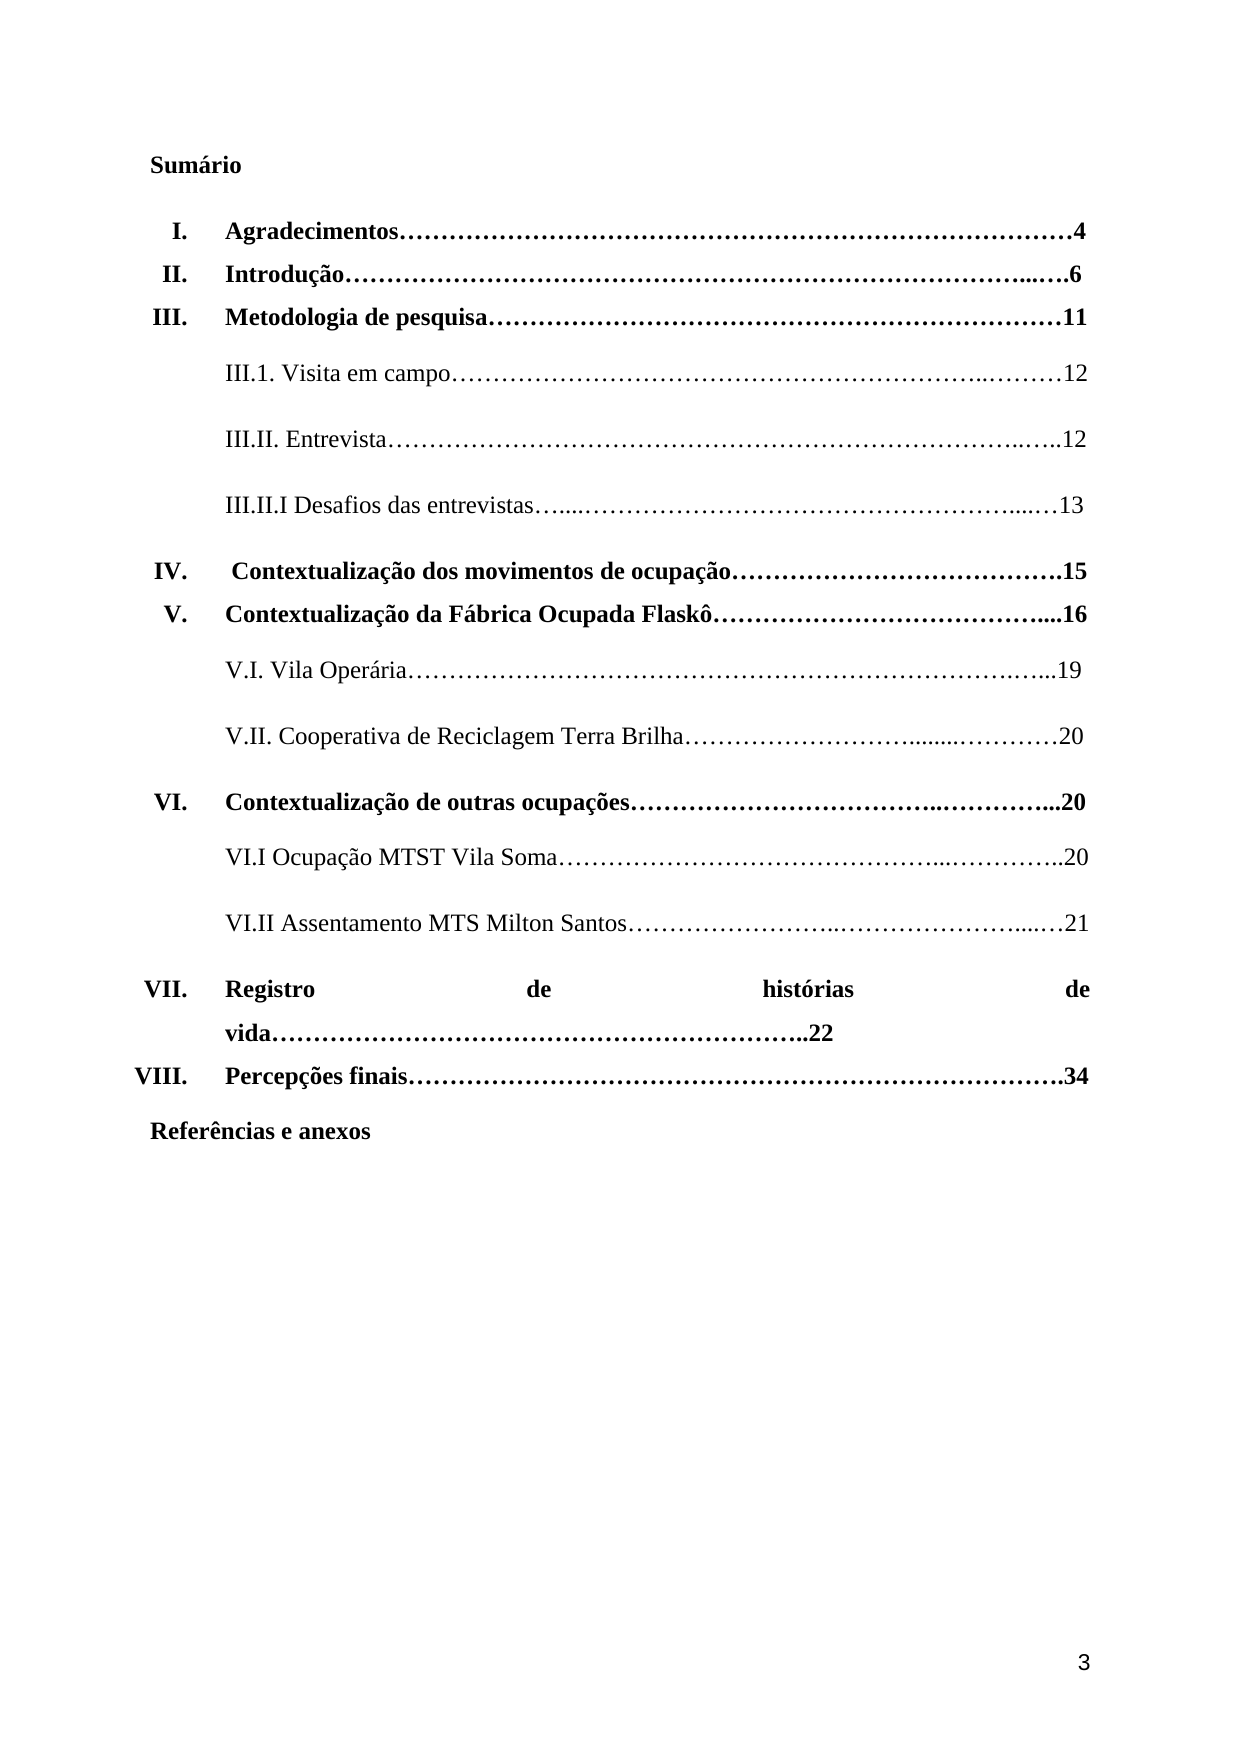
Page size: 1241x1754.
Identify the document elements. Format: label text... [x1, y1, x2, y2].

text III.1. Visita em campo………………………………………………………..………12 [150, 358, 1090, 387]
list Contextualização dos movimentos de ocupação………………………………….15 [187, 556, 1090, 585]
list Introdução………………………………………………………………………...….6 [187, 259, 1090, 288]
text Sumário [150, 150, 1090, 179]
text V.I. Vila Operária……………………………………………………………….…...19 [150, 655, 1090, 683]
text VI.I Ocupação MTST Vila Soma………………………………………...…………..20 [150, 842, 1090, 871]
list Metodologia de pesquisa……………………………………………………………11 [187, 302, 1090, 331]
list Contextualização de outras ocupações………………………………..…………...20 [187, 787, 1090, 816]
text V.II. Cooperativa de Reciclagem Terra Brilha………………………........…………20 [150, 721, 1090, 749]
text VI.II Assentamento MTS Milton Santos……………………..…………………....…21 [150, 908, 1090, 937]
text III.II.I Desafios das entrevistas…....……………………………………………....…13 [150, 490, 1090, 519]
text III.II. Entrevista…………………………………………………………………..…..12 [150, 424, 1090, 453]
list Percepções finais…………………………………………………………………….34 [187, 1061, 1090, 1089]
list Contextualização da Fábrica Ocupada Flaskô…………………………………....16 [187, 599, 1090, 628]
list Agradecimentos………………………………………………………………………4 [187, 216, 1090, 245]
text Referências e anexos [150, 1116, 1090, 1145]
list Registro de histórias de vida………………………………………………………..22 [187, 974, 1090, 1046]
